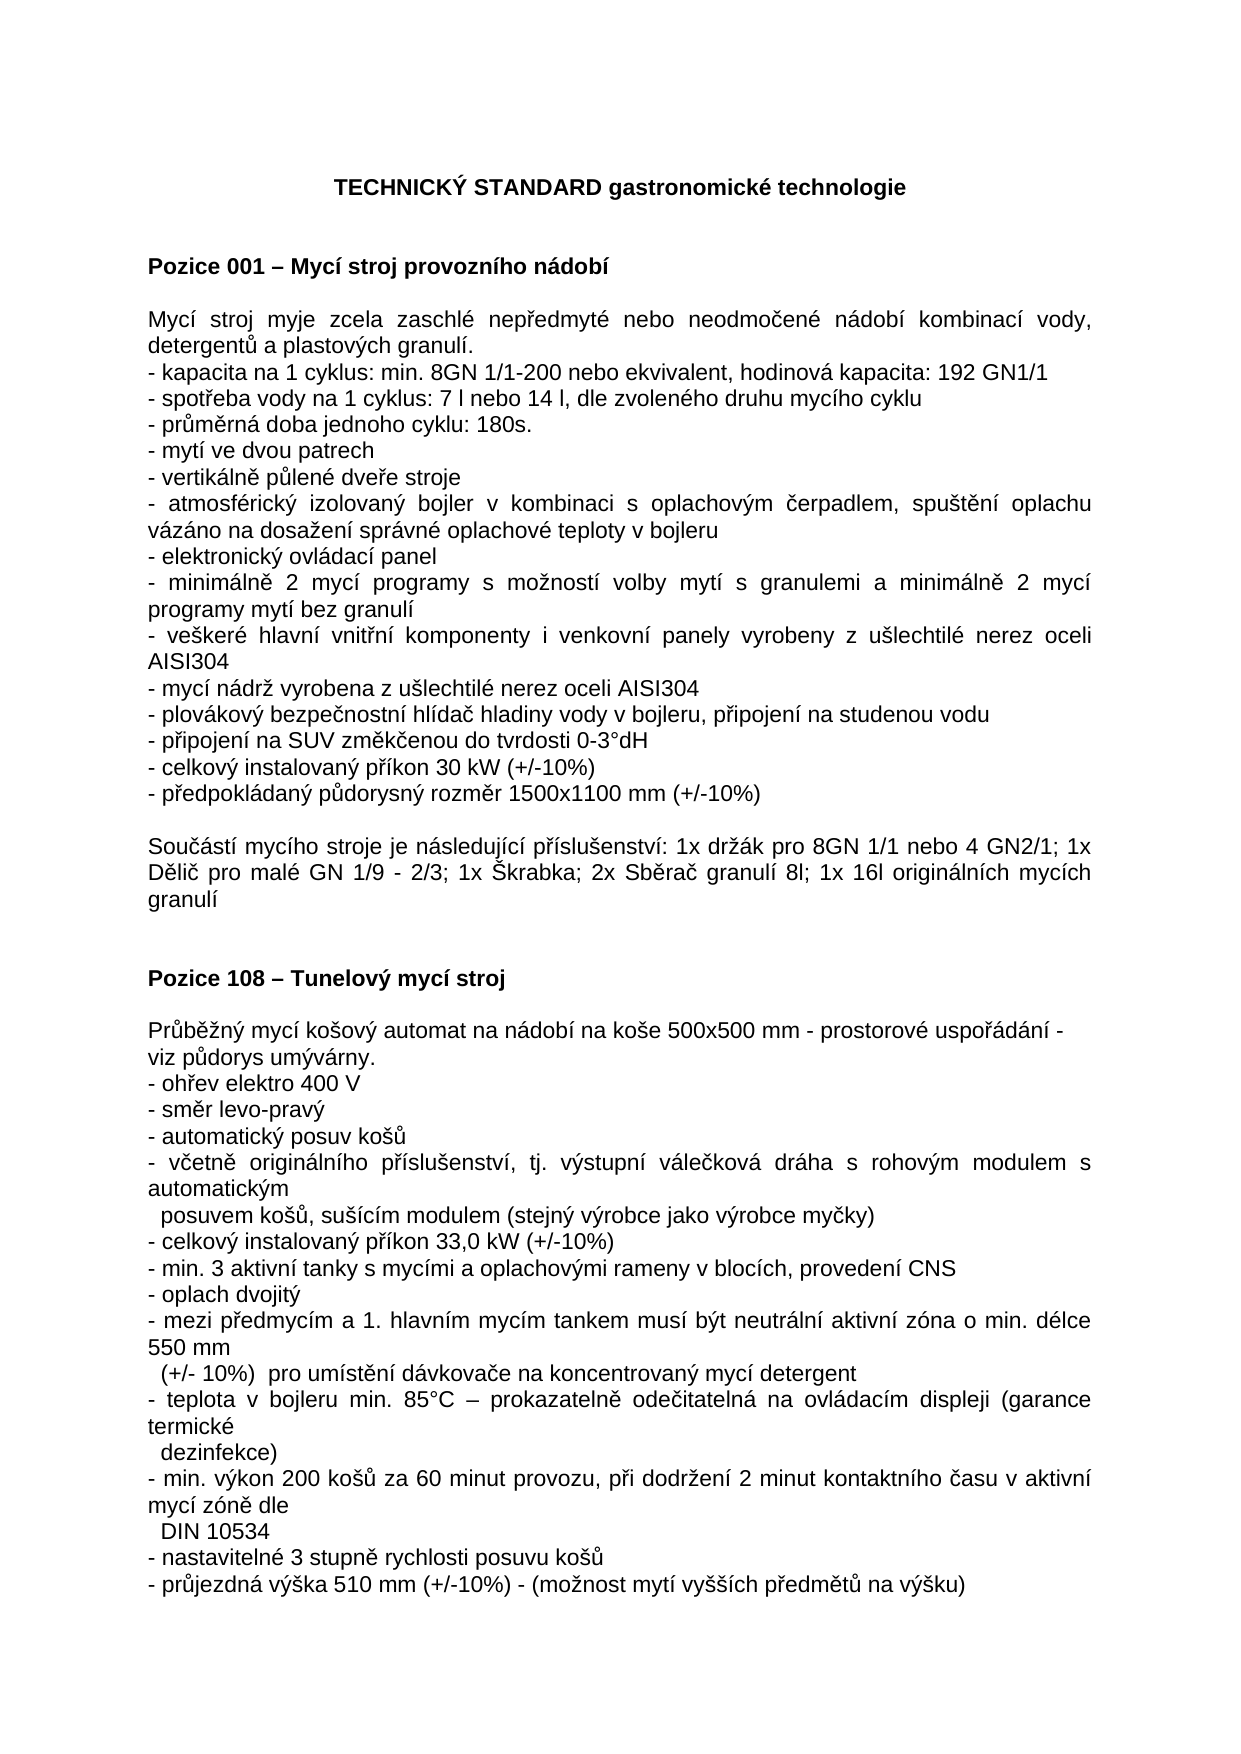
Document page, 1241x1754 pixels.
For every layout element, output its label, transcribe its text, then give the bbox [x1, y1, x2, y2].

text - připojení na SUV změkčenou do tvrdosti 0-3°dH [148, 727, 1093, 754]
text Průběžný mycí košový automat na nádobí na koše 500x500 mm - prostorové uspořádání - [148, 1017, 1093, 1044]
text - elektronický ovládací panel [148, 543, 1093, 569]
text - směr levo-pravý [148, 1096, 1093, 1123]
text (+/- 10%) pro umístění dávkovače na koncentrovaný mycí detergent [148, 1360, 1093, 1386]
text Součástí mycího stroje je následující příslušenství: 1x držák pro 8GN 1/1 nebo 4 GN2/1; 1x Dělič pro malé GN 1/9 - 2/3; 1x Škrabka; 2x Sběrač granulí 8l; 1x 16l originálních mycích granulí [148, 833, 1093, 912]
text - průjezdná výška 510 mm (+/-10%) - (možnost mytí vyšších předmětů na výšku) [148, 1571, 1093, 1597]
text - celkový instalovaný příkon 33,0 kW (+/-10%) [148, 1228, 1093, 1254]
text - automatický posuv košů [148, 1123, 1093, 1149]
text - mytí ve dvou patrech [148, 437, 1093, 464]
text - mycí nádrž vyrobena z ušlechtilé nerez oceli AISI304 [148, 675, 1093, 701]
text Pozice 108 – Tunelový mycí stroj [148, 964, 1093, 991]
text - oplach dvojitý [148, 1281, 1093, 1307]
text - nastavitelné 3 stupně rychlosti posuvu košů [148, 1544, 1093, 1571]
text - plovákový bezpečnostní hlídač hladiny vody v bojleru, připojení na studenou vodu [148, 701, 1093, 727]
text - veškeré hlavní vnitřní komponenty i venkovní panely vyrobeny z ušlechtilé nerez oceli AISI304 [148, 622, 1093, 675]
text - atmosférický izolovaný bojler v kombinaci s oplachovým čerpadlem, spuštění oplachu vázáno na dosažení správné oplachové teploty v bojleru [148, 490, 1093, 543]
text - min. výkon 200 košů za 60 minut provozu, při dodržení 2 minut kontaktního času v aktivní mycí zóně dle [148, 1465, 1093, 1518]
text - průměrná doba jednoho cyklu: 180s. [148, 411, 1093, 437]
text - celkový instalovaný příkon 30 kW (+/-10%) [148, 754, 1093, 780]
text DIN 10534 [148, 1518, 1093, 1544]
text Mycí stroj myje zcela zaschlé nepředmyté nebo neodmočené nádobí kombinací vody, detergentů a plastových granulí. [148, 306, 1093, 358]
text - ohřev elektro 400 V [148, 1070, 1093, 1096]
text - předpokládaný půdorysný rozměr 1500x1100 mm (+/-10%) [148, 780, 1093, 806]
text Pozice 001 – Mycí stroj provozního nádobí [148, 253, 1093, 279]
text - minimálně 2 mycí programy s možností volby mytí s granulemi a minimálně 2 mycí programy mytí bez granulí [148, 569, 1093, 622]
text - vertikálně půlené dveře stroje [148, 464, 1093, 490]
text dezinfekce) [148, 1439, 1093, 1465]
text - teplota v bojleru min. 85°C – prokazatelně odečitatelná na ovládacím displeji (garance termické [148, 1386, 1093, 1439]
text - spotřeba vody na 1 cyklus: 7 l nebo 14 l, dle zvoleného druhu mycího cyklu [148, 385, 1093, 411]
text - min. 3 aktivní tanky s mycími a oplachovými rameny v blocích, provedení CNS [148, 1254, 1093, 1281]
text - mezi předmycím a 1. hlavním mycím tankem musí být neutrální aktivní zóna o min. délce 550 mm [148, 1307, 1093, 1360]
text posuvem košů, sušícím modulem (stejný výrobce jako výrobce myčky) [148, 1202, 1093, 1228]
text - kapacita na 1 cyklus: min. 8GN 1/1-200 nebo ekvivalent, hodinová kapacita: 192 GN1/1 [148, 358, 1093, 385]
text viz půdorys umývárny. [148, 1044, 1093, 1070]
text TECHNICKÝ STANDARD gastronomické technologie [148, 174, 1093, 200]
text - včetně originálního příslušenství, tj. výstupní válečková dráha s rohovým modulem s automatickým [148, 1149, 1093, 1202]
